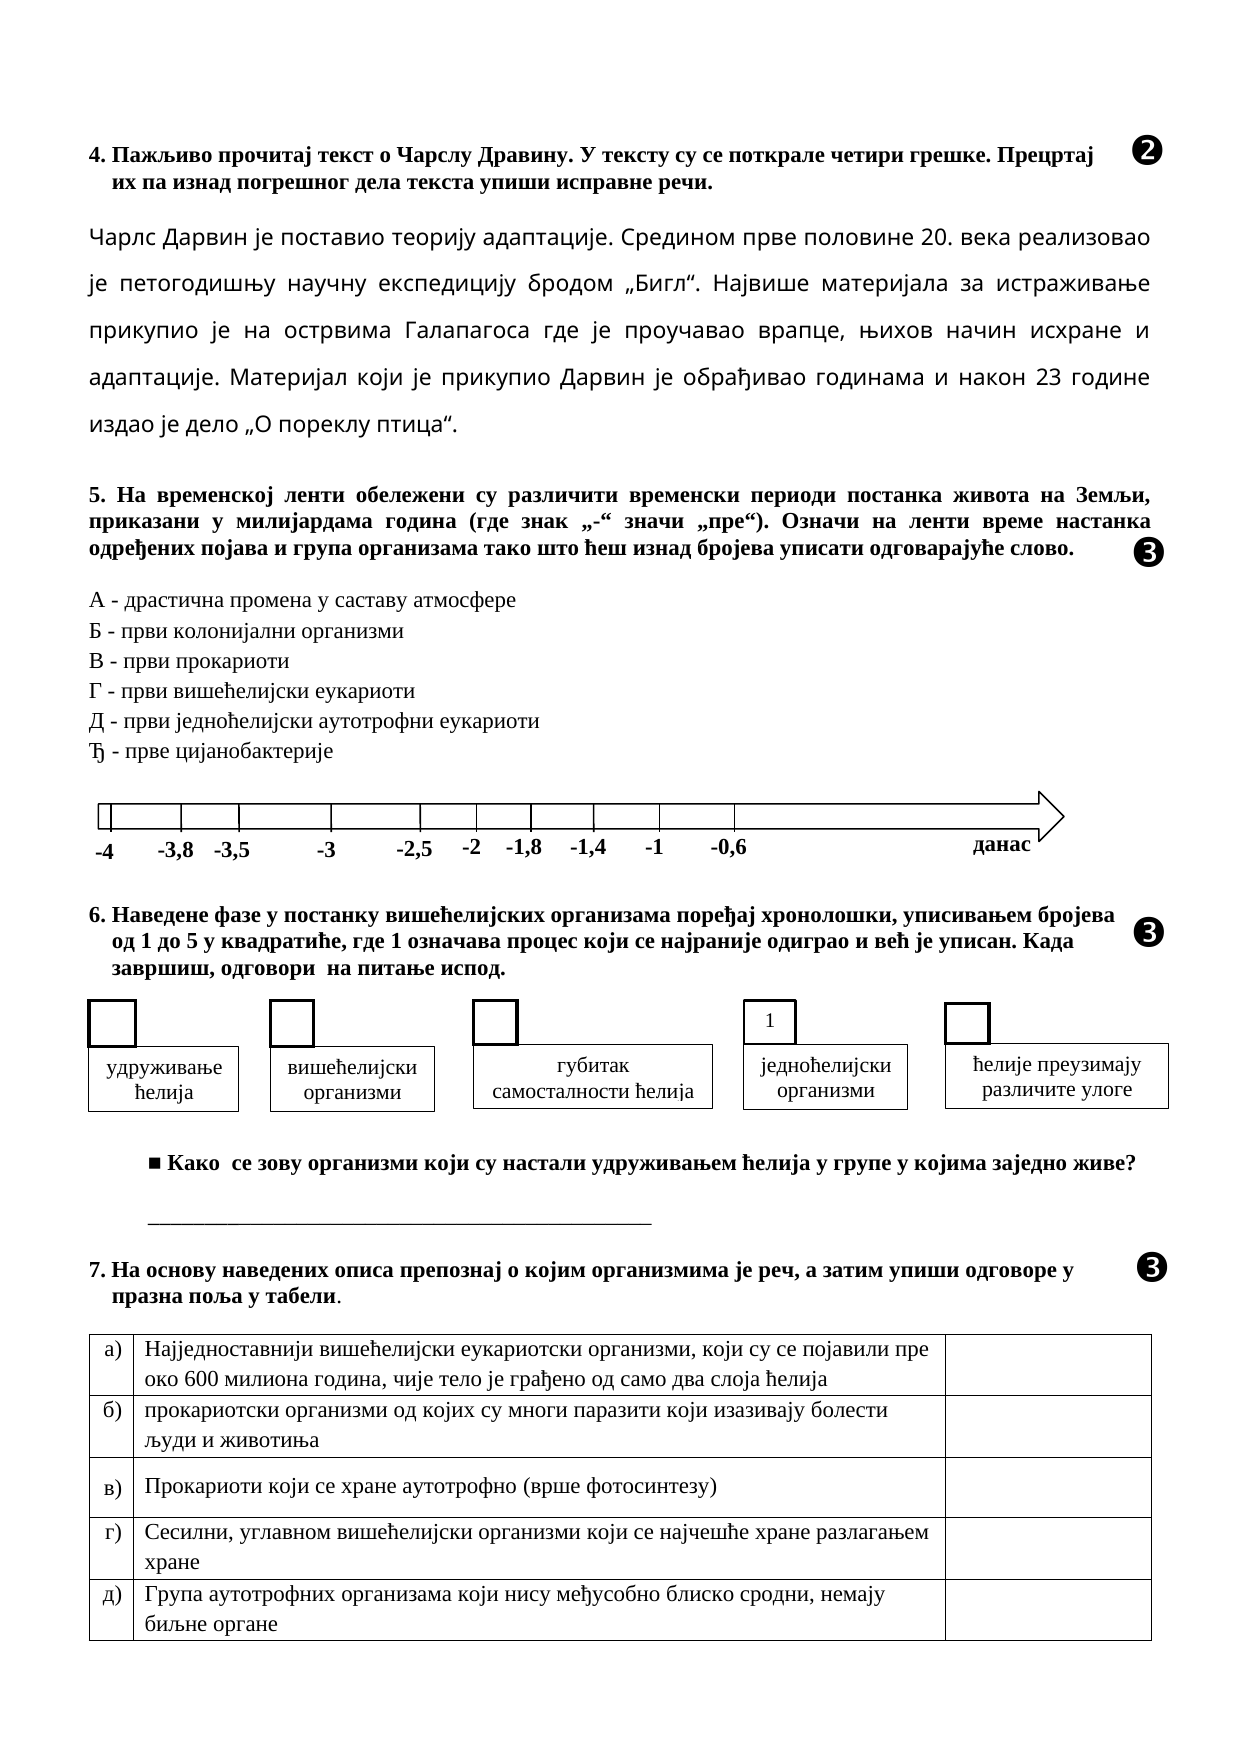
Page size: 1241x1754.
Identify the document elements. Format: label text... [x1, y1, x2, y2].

text празна поља у табели. [89, 1282, 1152, 1309]
table_cell в) [90, 1458, 133, 1517]
text Ђ - прве цијанобактерије [89, 738, 1152, 764]
text 4. Пажљиво прочитај текст о Чарслу Дравину. У тексту су се поткрале четири грешке. Прецртај [89, 141, 1152, 168]
text Б - први колонијални организми [89, 617, 1152, 643]
table_cell [946, 1580, 1151, 1640]
text Г - први вишећелијски еукариоти [89, 677, 1152, 703]
table_cell д) [90, 1580, 133, 1640]
table_header [946, 1335, 1151, 1395]
text завршиш, одговори на питање испод. [89, 954, 1152, 980]
table_cell [946, 1518, 1151, 1579]
table_cell б) [90, 1396, 133, 1457]
table_cell Група аутотрофних организама који нису међусобно блиско сродни, немају биљне органе [134, 1580, 945, 1640]
text 7. На основу наведених описа препознај о којим организмима је реч, а затим упиши одговоре у [89, 1256, 1147, 1282]
table_cell [946, 1458, 1151, 1517]
text ____________________________________________ [148, 1200, 1152, 1228]
table_header а) [90, 1335, 133, 1395]
text Чарлс Дарвин је поставио теорију адаптације. Средином прве половине 20. века реализовао је петогодишњу научну експедицију бродом „Бигл“. Највише материјала за истраживање прикупио је на острвима Галапагоса где је проучавао врапце, њихов начин исхране и адаптације. Материјал који је прикупио Дарвин је обрађивао годинама и након 23 године издао је дело „О пореклу птица“. [89, 220, 1152, 439]
table_header Најједноставнији вишећелијски еукариотски организми, који су се појавили пре око 600 милиона година, чије тело је грађено од само два слоја ћелија [134, 1335, 945, 1395]
table_cell Прокариоти који се хране аутотрофно (врше фотосинтезу) [134, 1458, 945, 1517]
table_cell [946, 1396, 1151, 1457]
text ■ Како се зову организми који су настали удруживањем ћелија у групе у којима заједно живе? [148, 1148, 1152, 1175]
table_cell прокариотски организми од којих су многи паразити који изазивају болести људи и животиња [134, 1396, 945, 1457]
table_cell Сесилни, углавном вишећелијски организми који се најчешће хране разлагањем хране [134, 1518, 945, 1579]
text 6. Наведене фазе у постанку вишећелијских организама поређај хронолошки, уписивањем бројева [89, 901, 1152, 928]
text А - драстична промена у саставу атмосфере [89, 587, 1152, 613]
text 5. На временској ленти обележени су различити временски периоди постанка живота на Земљи, приказани у милијардама година (где знак „-“ значи „пре“). Означи на ленти време настанка одређених појава и група организама тако што ћеш изнад бројева уписати одговарајуће слово. [89, 481, 1152, 560]
text Д - први једноћелијски аутотрофни еукариоти [89, 707, 1152, 734]
table_cell г) [90, 1518, 133, 1579]
text их па изнад погрешног дела текста упиши исправне речи. [89, 168, 1152, 194]
text од 1 до 5 у квадратиће, где 1 означава процес који се најраније одиграо и већ је уписан. Када [89, 928, 1152, 954]
text В - први прокариоти [89, 647, 1152, 673]
